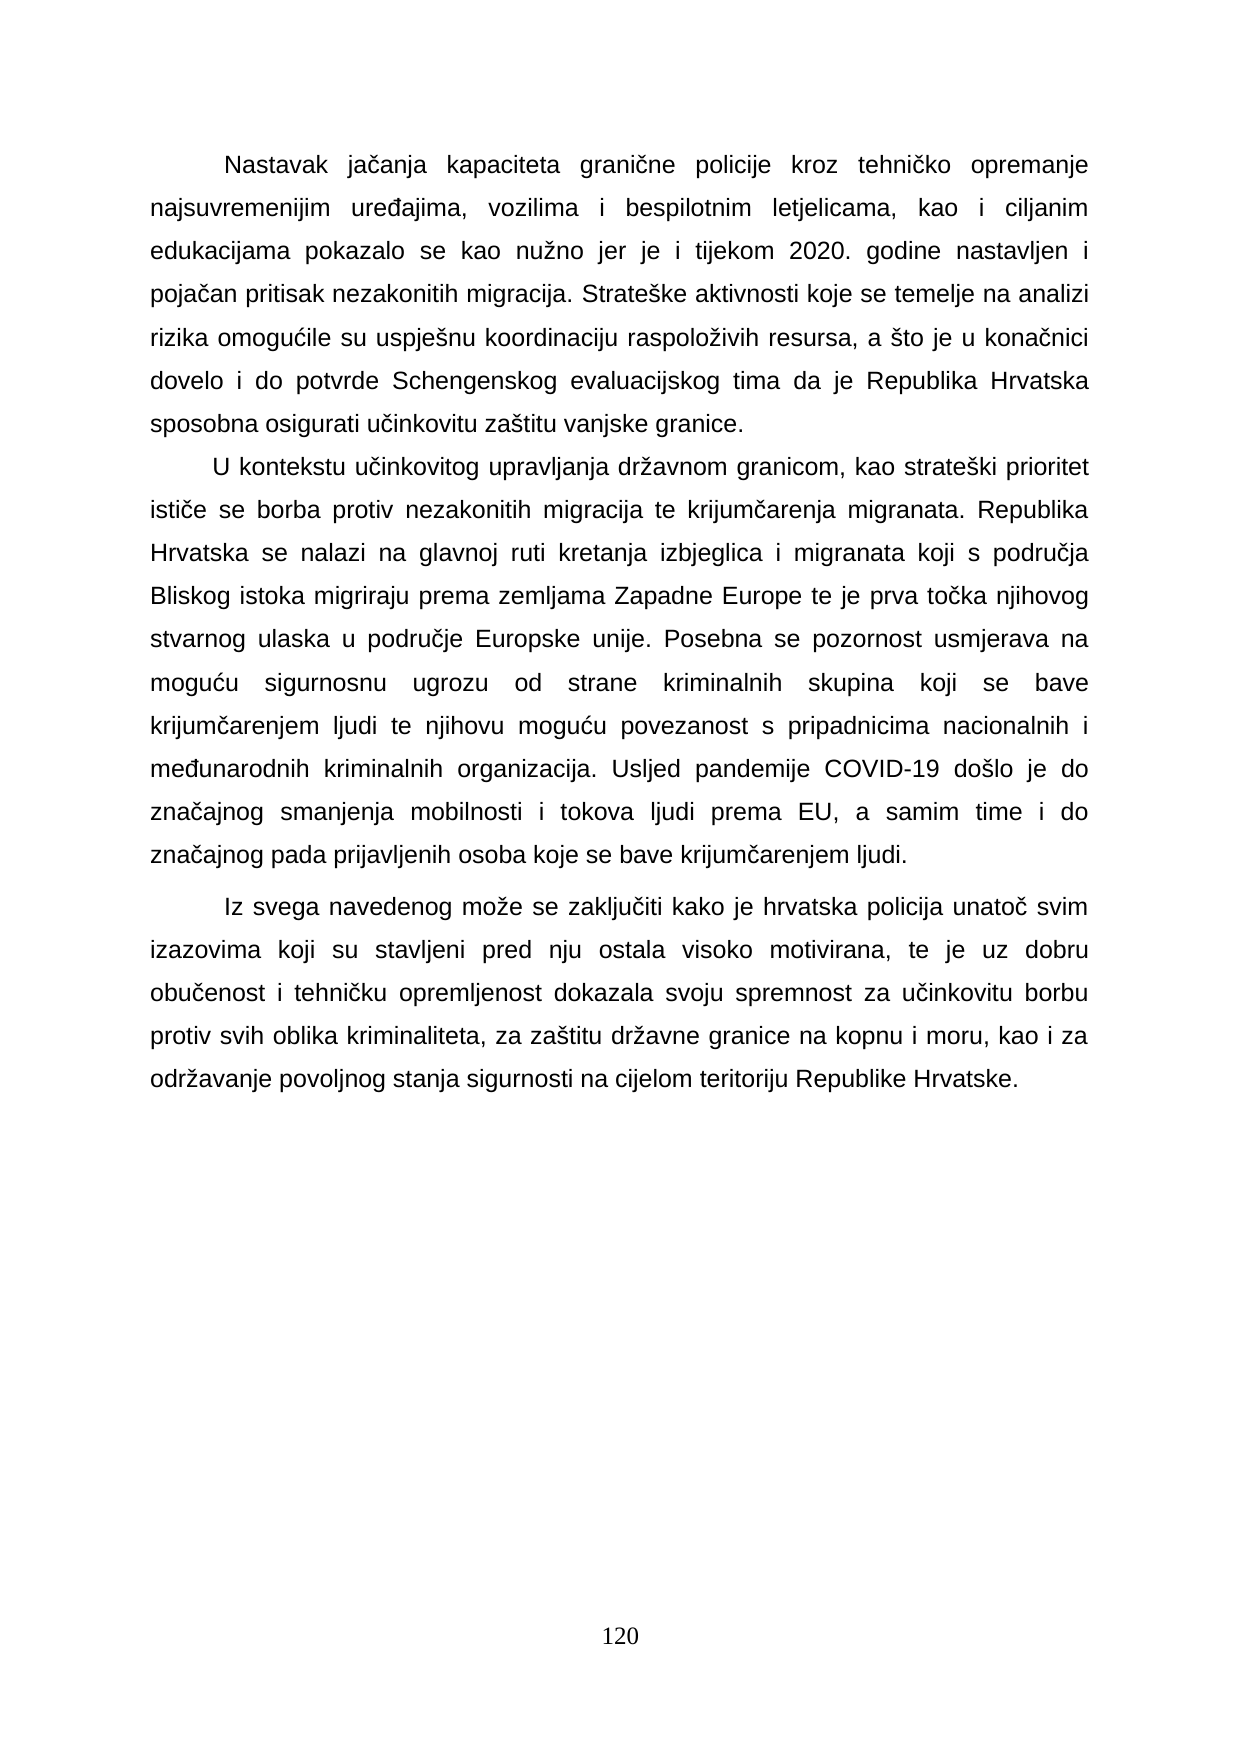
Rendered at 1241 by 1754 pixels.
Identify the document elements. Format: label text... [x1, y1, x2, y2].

text Iz svega navedenog može se zaključiti kako je hrvatska policija unatoč svim izazovima koji su stavljeni pred nju ostala visoko motivirana, te je uz dobru obučenost i tehničku opremljenost dokazala svoju spremnost za učinkovitu borbu protiv svih oblika kriminaliteta, za zaštitu državne granice na kopnu i moru, kao i za održavanje povoljnog stanja sigurnosti na cijelom teritoriju Republike Hrvatske. [150, 891, 1090, 1093]
text Nastavak jačanja kapaciteta granične policije kroz tehničko opremanje najsuvremenijim uređajima, vozilima i bespilotnim letjelicama, kao i ciljanim edukacijama pokazalo se kao nužno jer je i tijekom 2020. godine nastavljen i pojačan pritisak nezakonitih migracija. Strateške aktivnosti koje se temelje na analizi rizika omogućile su uspješnu koordinaciju raspoloživih resursa, a što je u konačnici dovelo i do potvrde Schengenskog evaluacijskog tima da je Republika Hrvatska sposobna osigurati učinkovitu zaštitu vanjske granice. [150, 150, 1090, 437]
text U kontekstu učinkovitog upravljanja državnom granicom, kao strateški prioritet ističe se borba protiv nezakonitih migracija te krijumčarenja migranata. Republika Hrvatska se nalazi na glavnoj ruti kretanja izbjeglica i migranata koji s područja Bliskog istoka migriraju prema zemljama Zapadne Europe te je prva točka njihovog stvarnog ulaska u područje Europske unije. Posebna se pozornost usmjerava na moguću sigurnosnu ugrozu od strane kriminalnih skupina koji se bave krijumčarenjem ljudi te njihovu moguću povezanost s pripadnicima nacionalnih i međunarodnih kriminalnih organizacija. Usljed pandemije COVID-19 došlo je do značajnog smanjenja mobilnosti i tokova ljudi prema EU, a samim time i do značajnog pada prijavljenih osoba koje se bave krijumčarenjem ljudi. [150, 452, 1090, 869]
